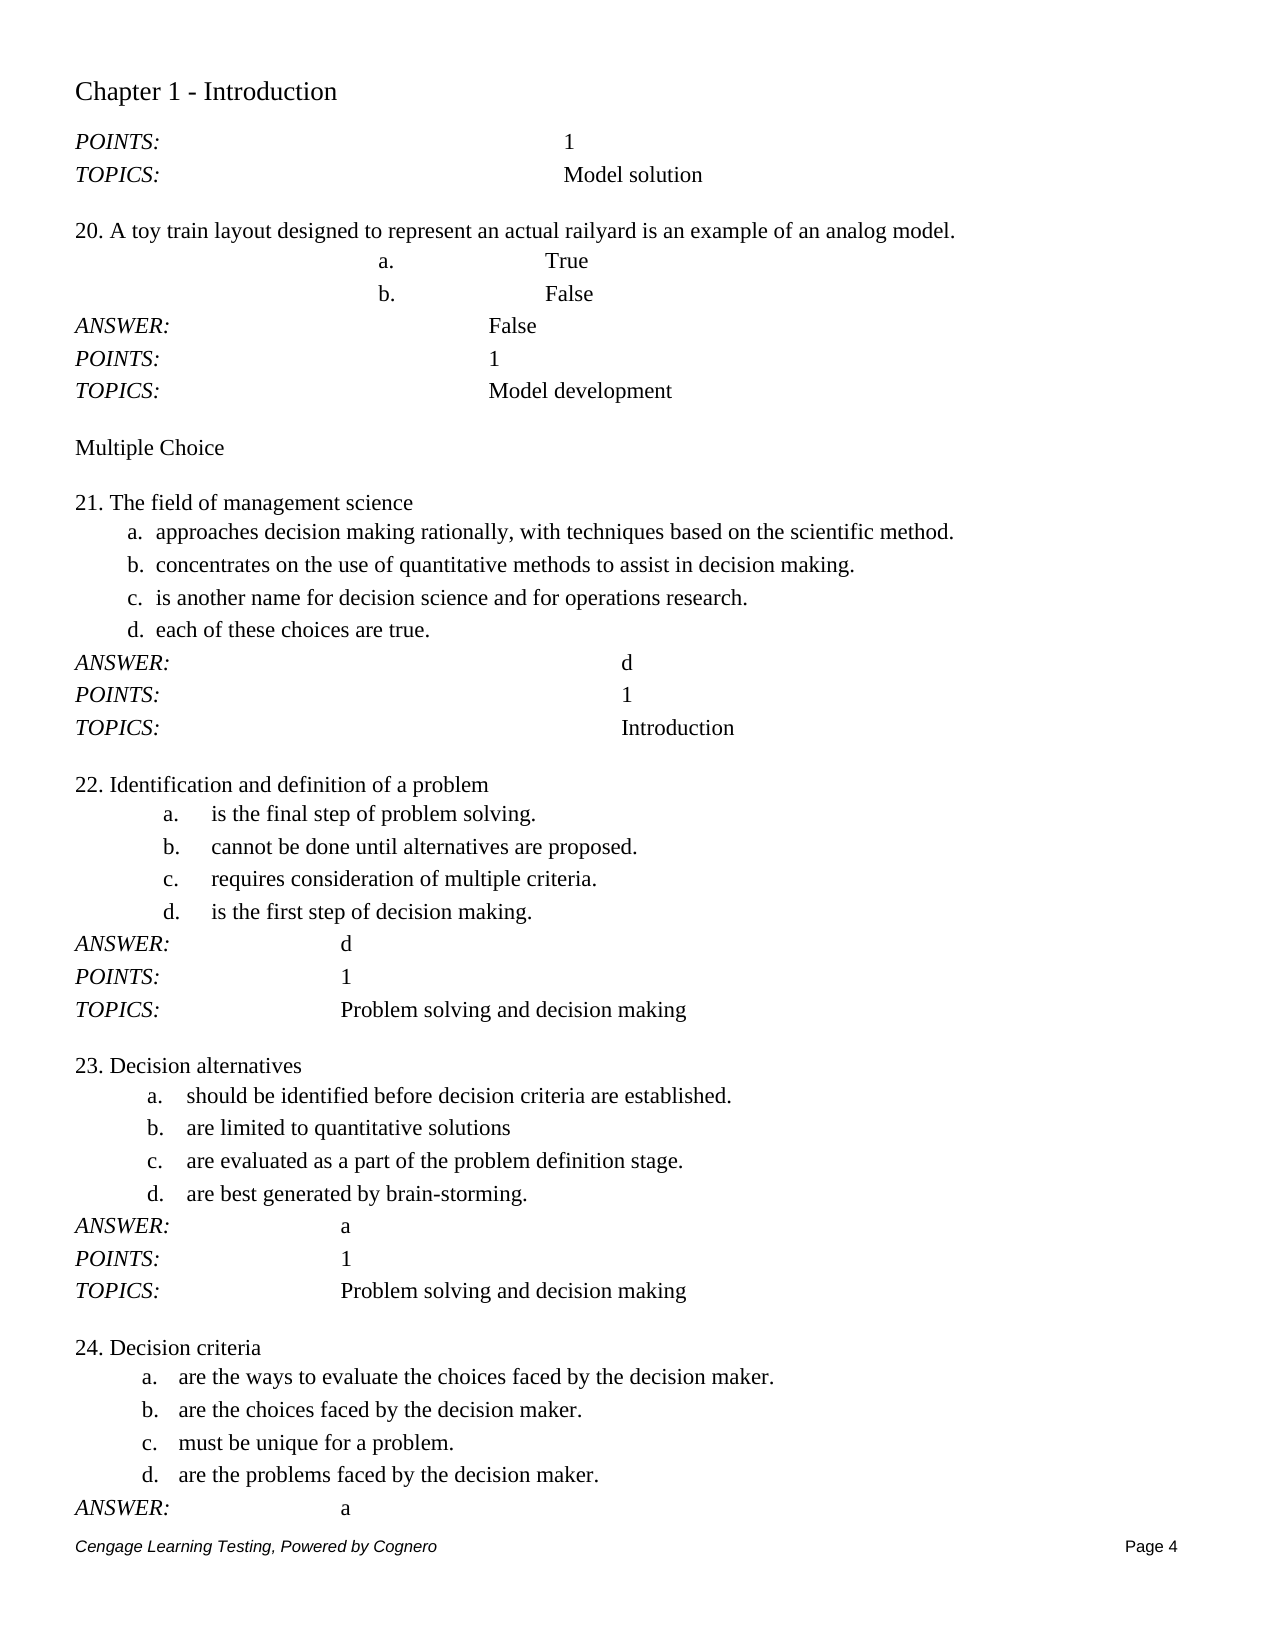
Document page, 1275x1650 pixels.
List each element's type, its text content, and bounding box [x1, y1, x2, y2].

table_header 23. Decision alternatives [75, 1079, 1200, 1307]
table_header 20. A toy train layout designed to represent an actual railyard is an example of an analog model. [75, 244, 1200, 407]
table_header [75, 1360, 1200, 1523]
table_header 21. The field of management science [75, 515, 1200, 744]
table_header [75, 125, 1200, 191]
table_header 22. Identification and definition of a problem [75, 797, 1200, 1025]
